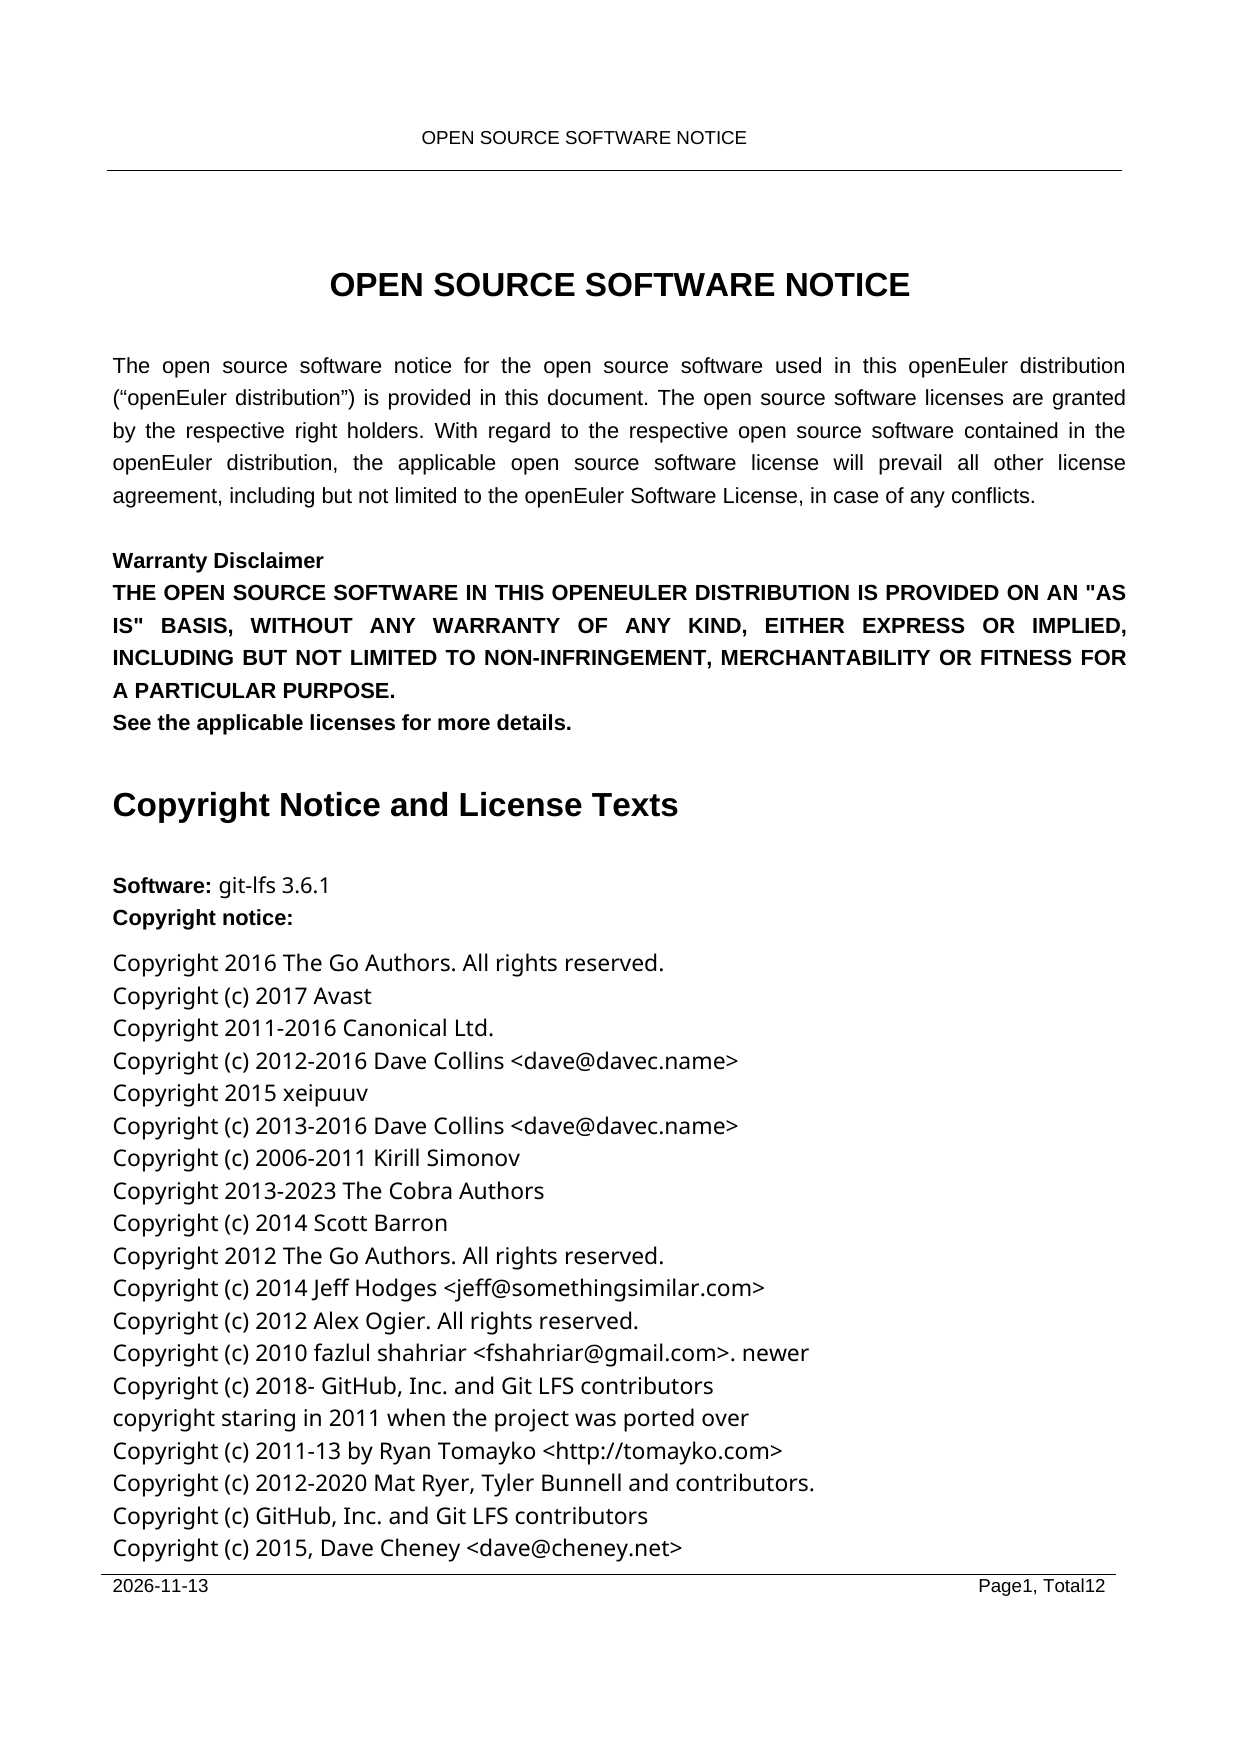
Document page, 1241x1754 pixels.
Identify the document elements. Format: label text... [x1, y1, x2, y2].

text THE OPEN SOURCE SOFTWARE IN THIS OPENEULER DISTRIBUTION IS PROVIDED ON AN "AS IS" BASIS, WITHOUT ANY WARRANTY OF ANY KIND, EITHER EXPRESS OR IMPLIED, INCLUDING BUT NOT LIMITED TO NON-INFRINGEMENT, MERCHANTABILITY OR FITNESS FOR A PARTICULAR PURPOSE. See the applicable licenses for more details. [112, 576, 1128, 739]
title Software: git-lfs 3.6.1 [112, 869, 1128, 901]
text Copyright notice: [112, 901, 1128, 934]
text The open source software notice for the open source software used in this openEuler distribution (“openEuler distribution”) is provided in this document. The open source software licenses are granted by the respective right holders. With regard to the respective open source software contained in the openEuler distribution, the applicable open source software license will prevail all other license agreement, including but not limited to the openEuler Software License, in case of any conflicts. [112, 349, 1128, 511]
text Copyright Notice and License Texts [112, 771, 1128, 836]
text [112, 947, 1128, 1564]
text OPEN SOURCE SOFTWARE NOTICE [112, 251, 1128, 316]
text Warranty Disclaimer [112, 544, 1128, 576]
